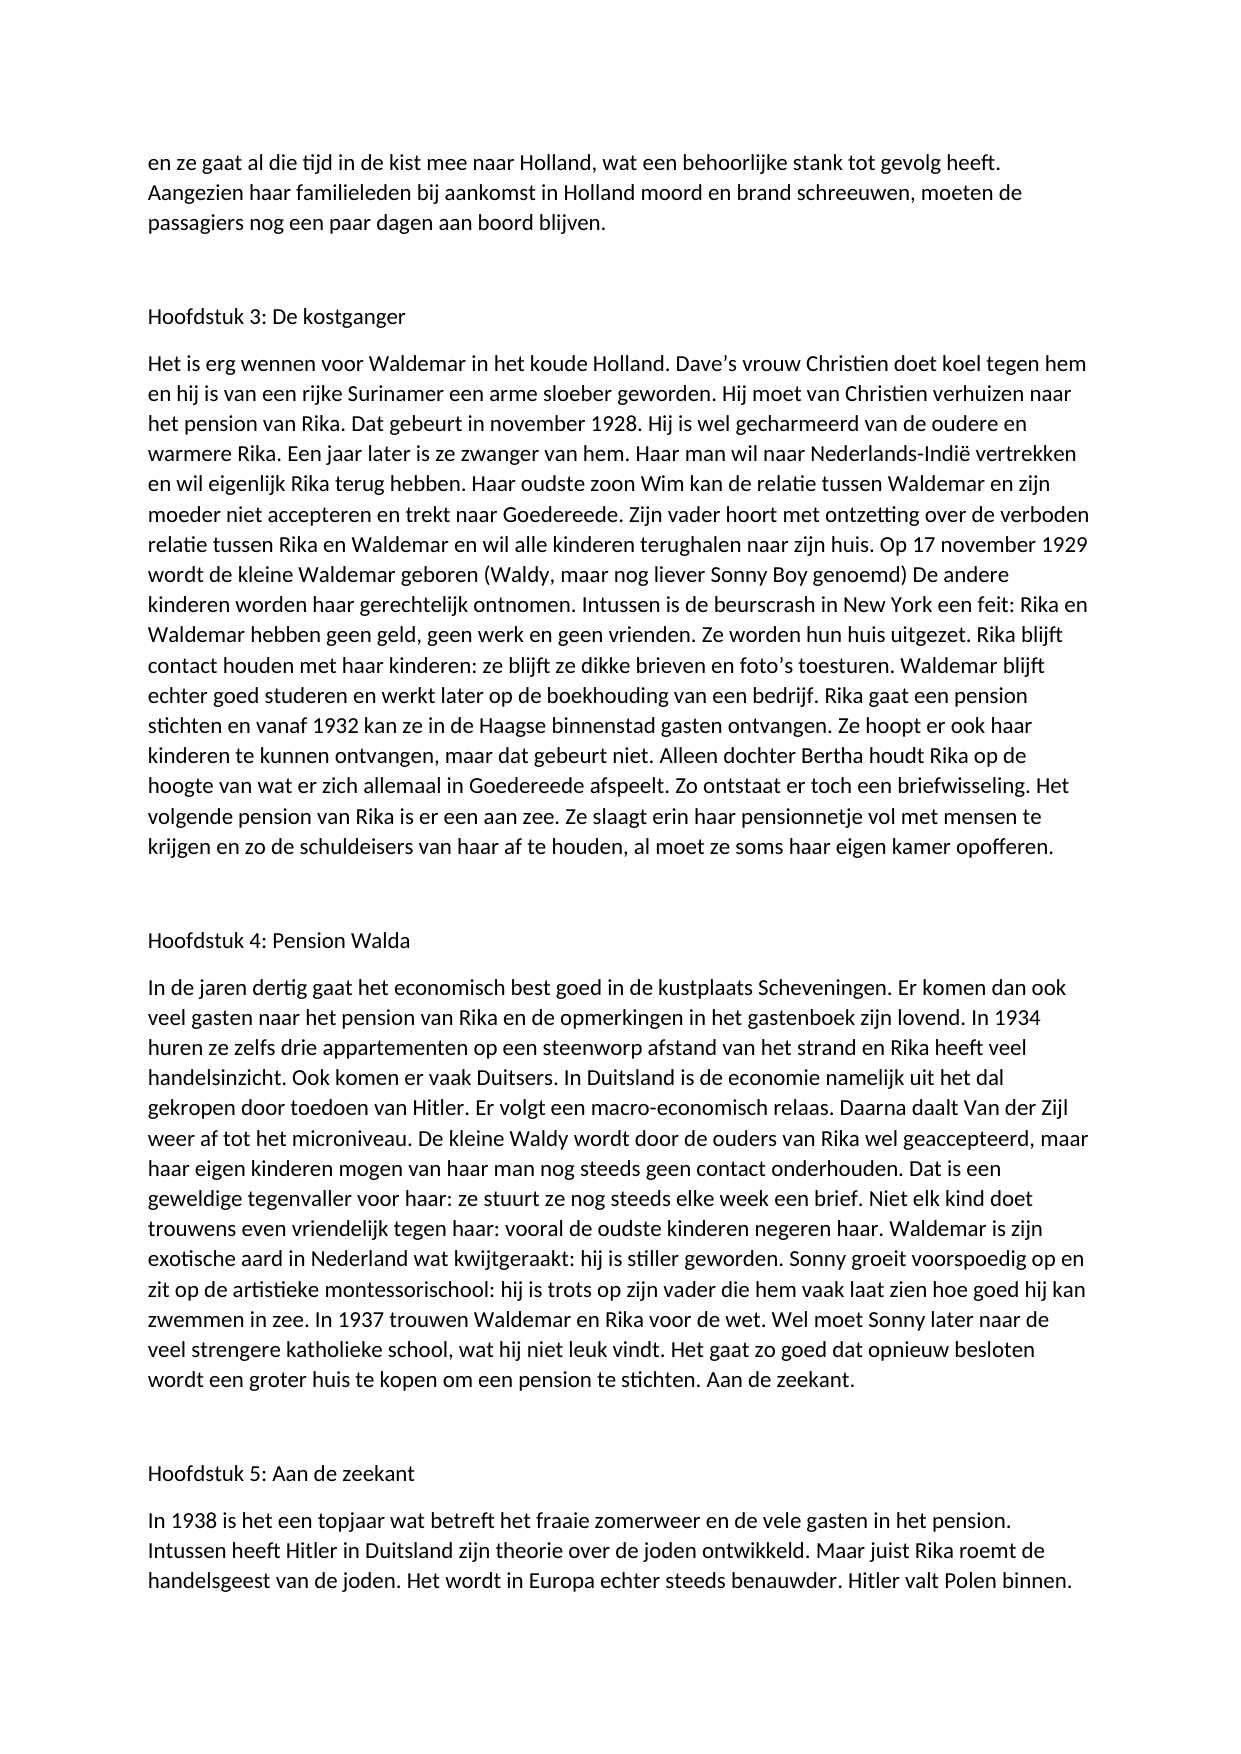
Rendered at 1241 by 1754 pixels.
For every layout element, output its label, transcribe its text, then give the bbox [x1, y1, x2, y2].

text Hoofdstuk 5: Aan de zeekant [148, 1459, 1093, 1487]
text In de jaren dertig gaat het economisch best goed in de kustplaats Scheveningen. Er komen dan ook veel gasten naar het pension van Rika en de opmerkingen in het gastenboek zijn lovend. In 1934 huren ze zelfs drie appartementen op een steenworp afstand van het strand en Rika heeft veel handelsinzicht. Ook komen er vaak Duitsers. In Duitsland is de economie namelijk uit het dal gekropen door toedoen van Hitler. Er volgt een macro-economisch relaas. Daarna daalt Van der Zijl weer af tot het microniveau. De kleine Waldy wordt door de ouders van Rika wel geaccepteerd, maar haar eigen kinderen mogen van haar man nog steeds geen contact onderhouden. Dat is een geweldige tegenvaller voor haar: ze stuurt ze nog steeds elke week een brief. Niet elk kind doet trouwens even vriendelijk tegen haar: vooral de oudste kinderen negeren haar. Waldemar is zijn exotische aard in Nederland wat kwijtgeraakt: hij is stiller geworden. Sonny groeit voorspoedig op en zit op de artistieke montessorischool: hij is trots op zijn vader die hem vaak laat zien hoe goed hij kan zwemmen in zee. In 1937 trouwen Waldemar en Rika voor de wet. Wel moet Sonny later naar de veel strengere katholieke school, wat hij niet leuk vindt. Het gaat zo goed dat opnieuw besloten wordt een groter huis te kopen om een pension te stichten. Aan de zeekant. [148, 973, 1093, 1393]
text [148, 148, 1093, 236]
text Hoofdstuk 4: Pension Walda [148, 926, 1093, 954]
text Hoofdstuk 3: De kostganger [148, 302, 1093, 330]
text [148, 1506, 1093, 1594]
text Het is erg wennen voor Waldemar in het koude Holland. Dave’s vrouw Christien doet koel tegen hem en hij is van een rijke Surinamer een arme sloeber geworden. Hij moet van Christien verhuizen naar het pension van Rika. Dat gebeurt in november 1928. Hij is wel gecharmeerd van de oudere en warmere Rika. Een jaar later is ze zwanger van hem. Haar man wil naar Nederlands-Indië vertrekken en wil eigenlijk Rika terug hebben. Haar oudste zoon Wim kan de relatie tussen Waldemar en zijn moeder niet accepteren en trekt naar Goedereede. Zijn vader hoort met ontzetting over de verboden relatie tussen Rika en Waldemar en wil alle kinderen terughalen naar zijn huis. Op 17 november 1929 wordt de kleine Waldemar geboren (Waldy, maar nog liever Sonny Boy genoemd) De andere kinderen worden haar gerechtelijk ontnomen. Intussen is de beurscrash in New York een feit: Rika en Waldemar hebben geen geld, geen werk en geen vrienden. Ze worden hun huis uitgezet. Rika blijft contact houden met haar kinderen: ze blijft ze dikke brieven en foto’s toesturen. Waldemar blijft echter goed studeren en werkt later op de boekhouding van een bedrijf. Rika gaat een pension stichten en vanaf 1932 kan ze in de Haagse binnenstad gasten ontvangen. Ze hoopt er ook haar kinderen te kunnen ontvangen, maar dat gebeurt niet. Alleen dochter Bertha houdt Rika op de hoogte van wat er zich allemaal in Goedereede afspeelt. Zo ontstaat er toch een briefwisseling. Het volgende pension van Rika is er een aan zee. Ze slaagt erin haar pensionnetje vol met mensen te krijgen en zo de schuldeisers van haar af te houden, al moet ze soms haar eigen kamer opofferen. [148, 349, 1093, 860]
